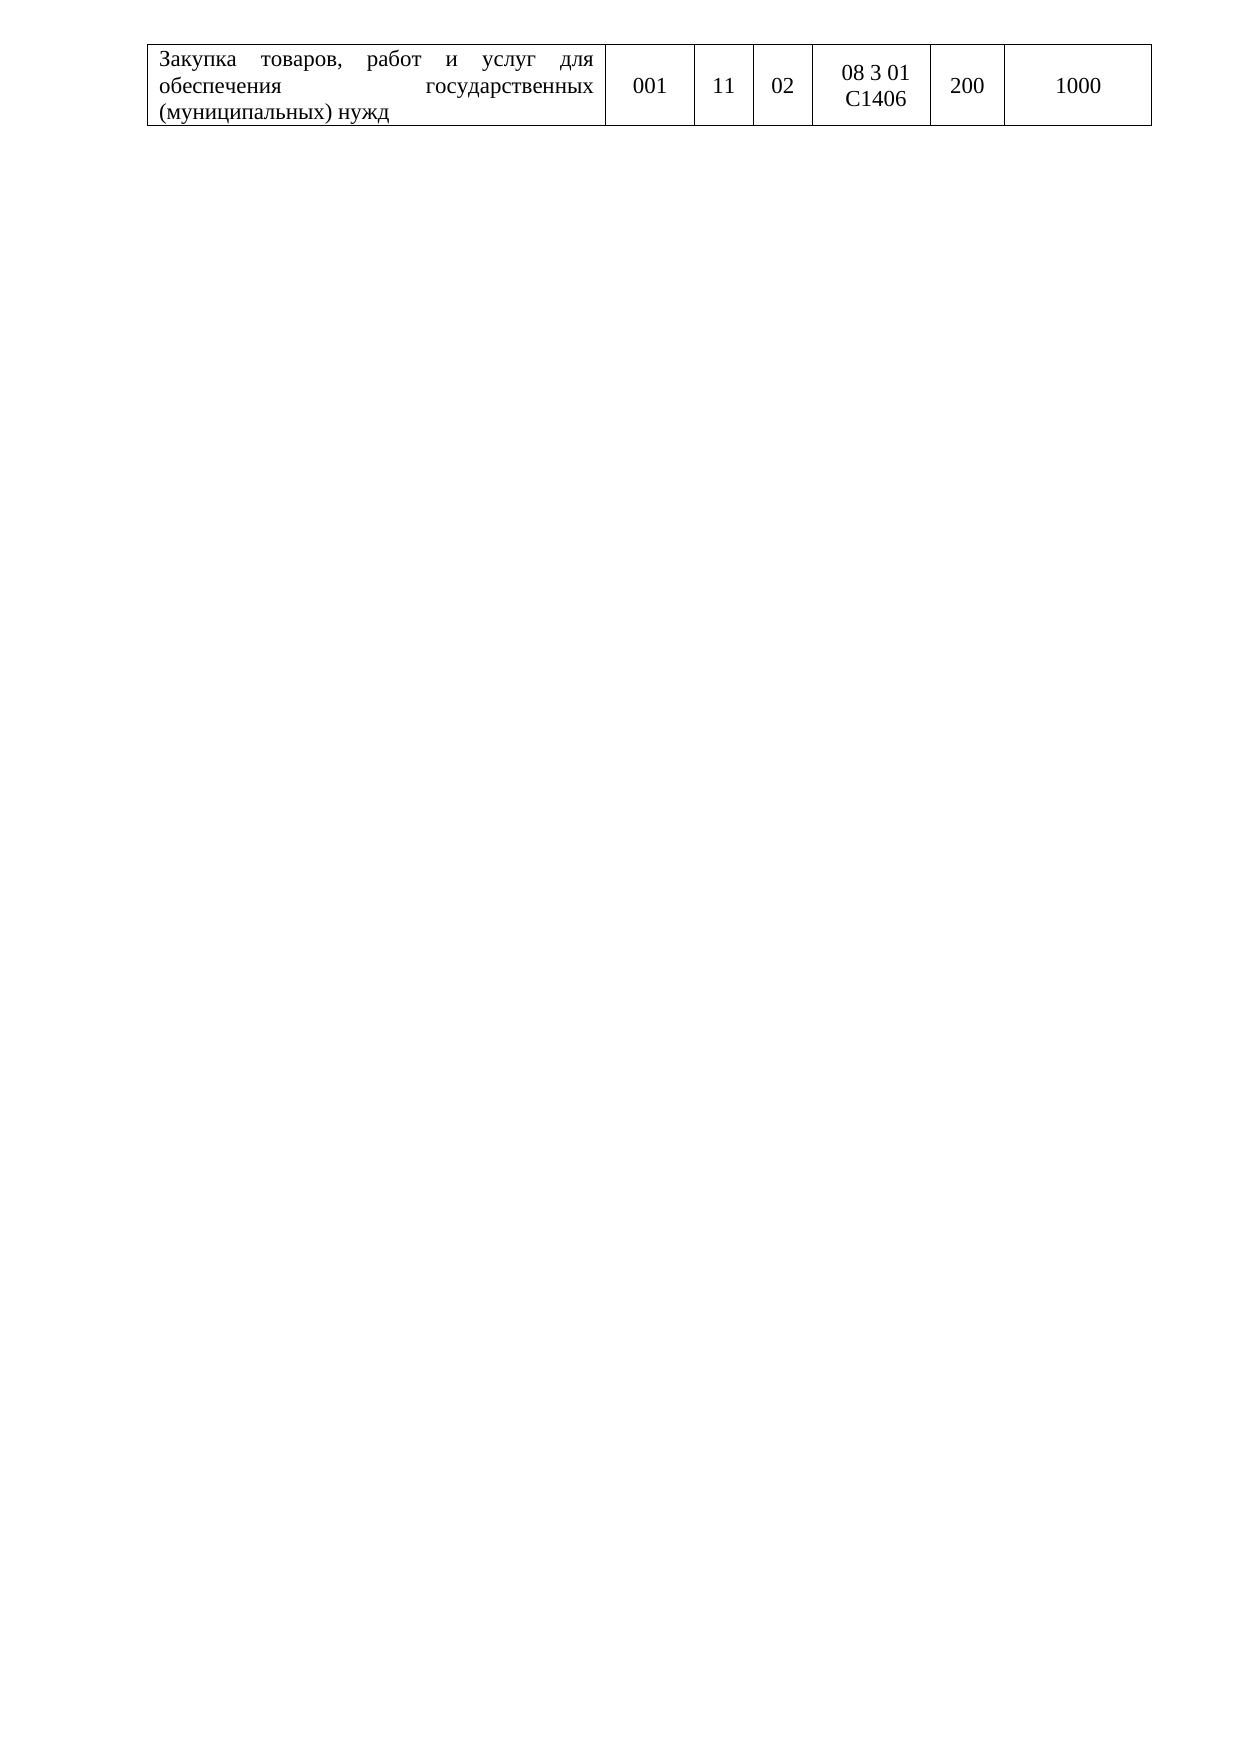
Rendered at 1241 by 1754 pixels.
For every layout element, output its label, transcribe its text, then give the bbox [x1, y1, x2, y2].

table_cell Закупка товаров, работ и услуг для обеспечения государственных (муниципальных) нужд [148, 45, 605, 124]
table_cell 200 [931, 45, 1004, 124]
table_cell 08 3 01 С1406 [813, 45, 930, 124]
table_cell 11 [695, 45, 753, 124]
table_cell 001 [606, 45, 694, 124]
table_cell 02 [754, 45, 812, 124]
table_cell 1000 [1005, 45, 1151, 124]
